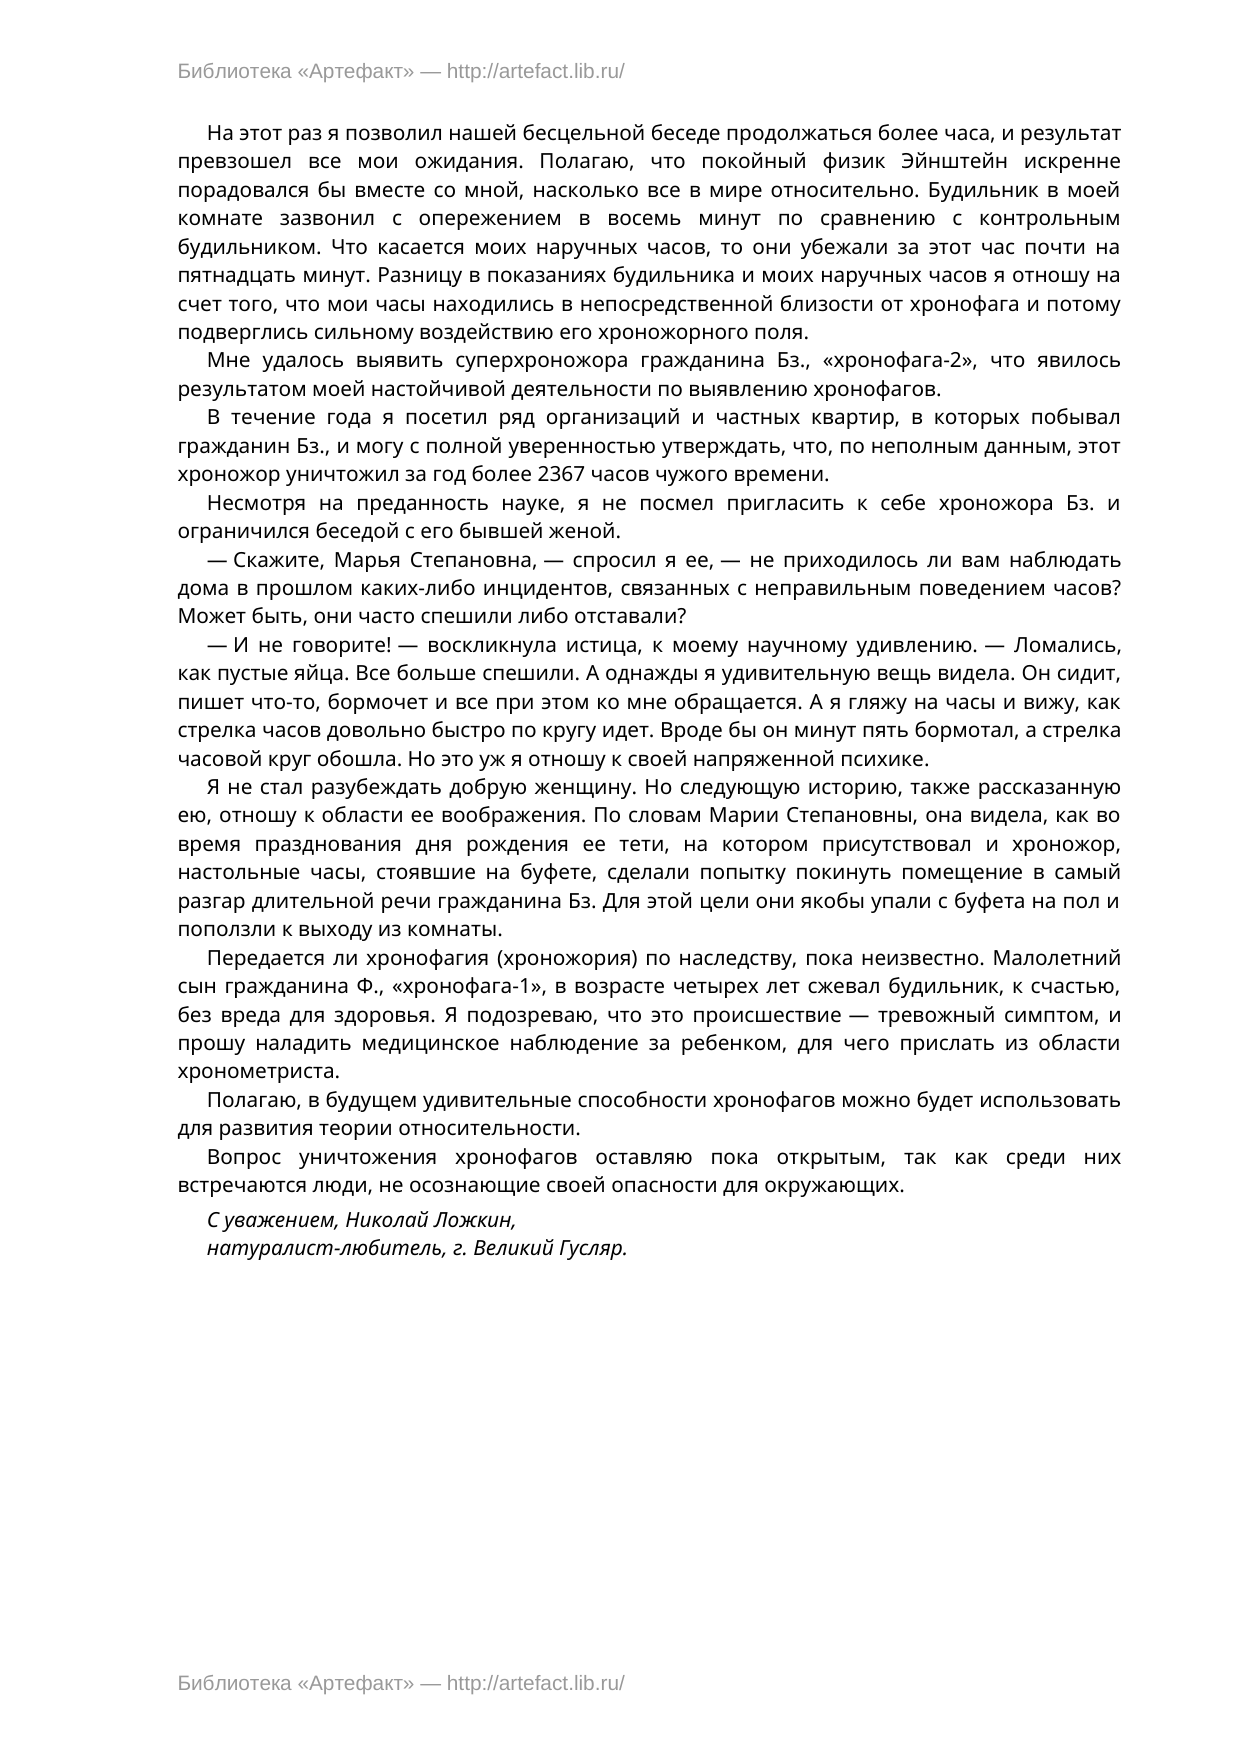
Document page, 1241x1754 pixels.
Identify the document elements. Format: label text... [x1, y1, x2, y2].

text — И не говорите! — воскликнула истица, к моему научному удивлению. — Ломались, как пустые яйца. Все больше спешили. А однажды я удивительную вещь видела. Он сидит, пишет что-то, бормочет и все при этом ко мне обращается. А я гляжу на часы и вижу, как стрелка часов довольно быстро по кругу идет. Вроде бы он минут пять бормотал, а стрелка часовой круг обошла. Но это уж я отношу к своей напряженной психике. [177, 630, 1122, 772]
text С уважением, Николай Ложкин, [177, 1205, 1122, 1233]
text Вопрос уничтожения хронофагов оставляю пока открытым, так как среди них встречаются люди, не осознающие своей опасности для окружающих. [177, 1142, 1122, 1199]
text Мне удалось выявить суперхроножора гражданина Бз., «хронофага-2», что явилось результатом моей настойчивой деятельности по выявлению хронофагов. [177, 346, 1122, 402]
text На этот раз я позволил нашей бесцельной беседе продолжаться более часа, и результат превзошел все мои ожидания. Полагаю, что покойный физик Эйнштейн искренне порадовался бы вместе со мной, насколько все в мире относительно. Будильник в моей комнате зазвонил с опережением в восемь минут по сравнению с контрольным будильником. Что касается моих наручных часов, то они убежали за этот час почти на пятнадцать минут. Разницу в показаниях будильника и моих наручных часов я отношу на счет того, что мои часы находились в непосредственной близости от хронофага и потому подверглись сильному воздействию его хроножорного поля. [177, 118, 1122, 346]
text — Скажите, Марья Степановна, — спросил я ее, — не приходилось ли вам наблюдать дома в прошлом каких-либо инцидентов, связанных с неправильным поведением часов? Может быть, они часто спешили либо отставали? [177, 545, 1122, 630]
text натуралист-любитель, г. Великий Гусляр. [177, 1233, 1122, 1262]
text Передается ли хронофагия (хроножория) по наследству, пока неизвестно. Малолетний сын гражданина Ф., «хронофага-1», в возрасте четырех лет сжевал будильник, к счастью, без вреда для здоровья. Я подозреваю, что это происшествие — тревожный симптом, и прошу наладить медицинское наблюдение за ребенком, для чего прислать из области хронометриста. [177, 943, 1122, 1085]
text В течение года я посетил ряд организаций и частных квартир, в которых побывал гражданин Бз., и могу с полной уверенностью утверждать, что, по неполным данным, этот хроножор уничтожил за год более 2367 часов чужого времени. [177, 402, 1122, 488]
text Я не стал разубеждать добрую женщину. Но следующую историю, также рассказанную ею, отношу к области ее воображения. По словам Марии Степановны, она видела, как во время празднования дня рождения ее тети, на котором присутствовал и хроножор, настольные часы, стоявшие на буфете, сделали попытку покинуть помещение в самый разгар длительной речи гражданина Бз. Для этой цели они якобы упали с буфета на пол и поползли к выходу из комнаты. [177, 772, 1122, 943]
text Полагаю, в будущем удивительные способности хронофагов можно будет использовать для развития теории относительности. [177, 1085, 1122, 1142]
text Несмотря на преданность науке, я не посмел пригласить к себе хроножора Бз. и ограничился беседой с его бывшей женой. [177, 488, 1122, 545]
